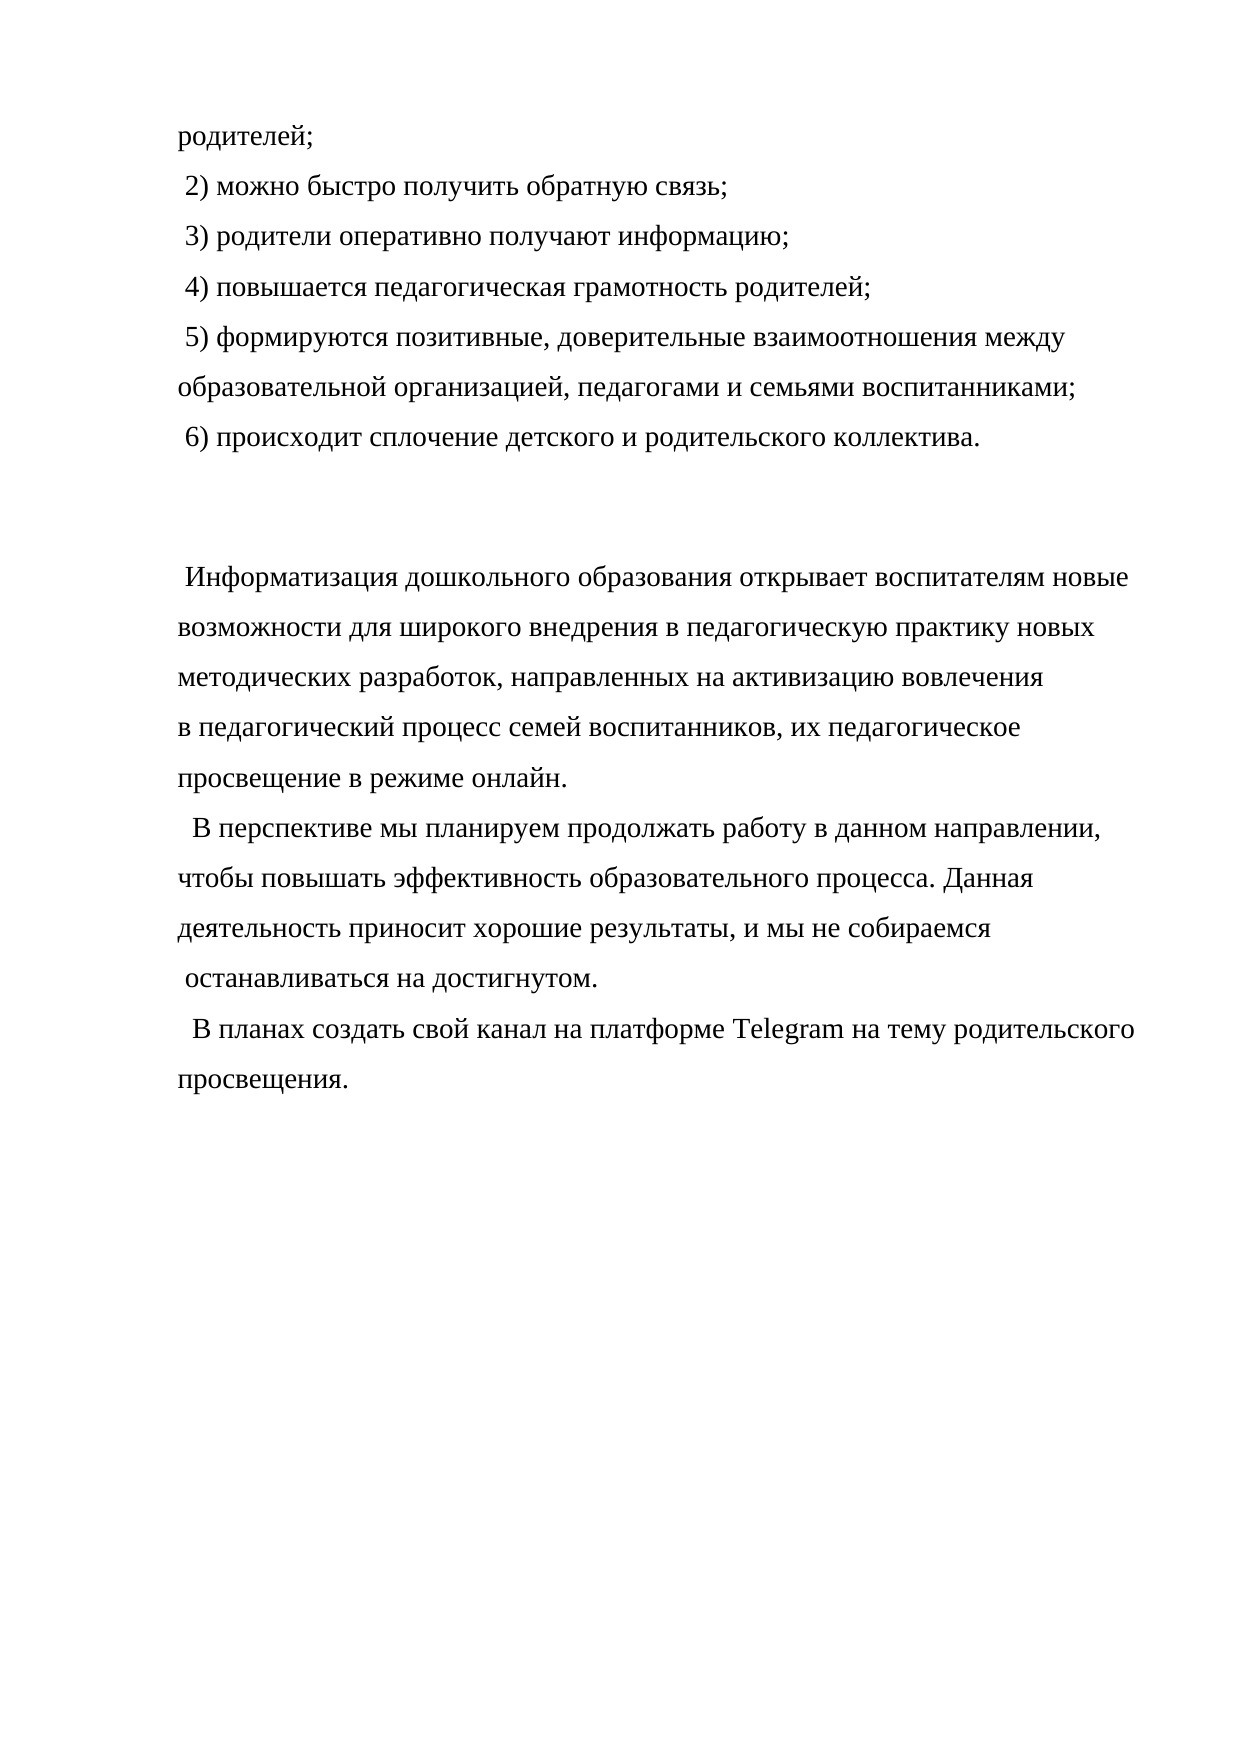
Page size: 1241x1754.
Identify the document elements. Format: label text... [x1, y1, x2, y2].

text 5) формируются позитивные, доверительные взаимоотношения между [177, 319, 1152, 352]
text 6) происходит сплочение детского и родительского коллектива. [177, 419, 1152, 453]
text чтобы повышать эффективность образовательного процесса. Данная [177, 860, 1152, 894]
text родителей; [177, 118, 1152, 152]
text просвещения. [177, 1061, 1152, 1094]
text В перспективе мы планируем продолжать работу в данном направлении, [177, 810, 1152, 843]
text деятельность приносит хорошие результаты, и мы не собираемся [177, 910, 1152, 944]
text возможности для широкого внедрения в педагогическую практику новых [177, 609, 1152, 643]
text Информатизация дошкольного образования открывает воспитателям новые [177, 559, 1152, 592]
text 3) родители оперативно получают информацию; [177, 218, 1152, 252]
text методических разработок, направленных на активизацию вовлечения [177, 659, 1152, 693]
text 4) повышается педагогическая грамотность родителей; [177, 269, 1152, 302]
text образовательной организацией, педагогами и семьями воспитанниками; [177, 369, 1152, 403]
text в педагогический процесс семей воспитанников, их педагогическое [177, 709, 1152, 743]
text останавливаться на достигнутом. [177, 961, 1152, 994]
text 2) можно быстро получить обратную связь; [177, 168, 1152, 202]
text просвещение в режиме онлайн. [177, 760, 1152, 793]
text В планах создать свой канал на платформе Telegram на тему родительского [177, 1011, 1152, 1044]
